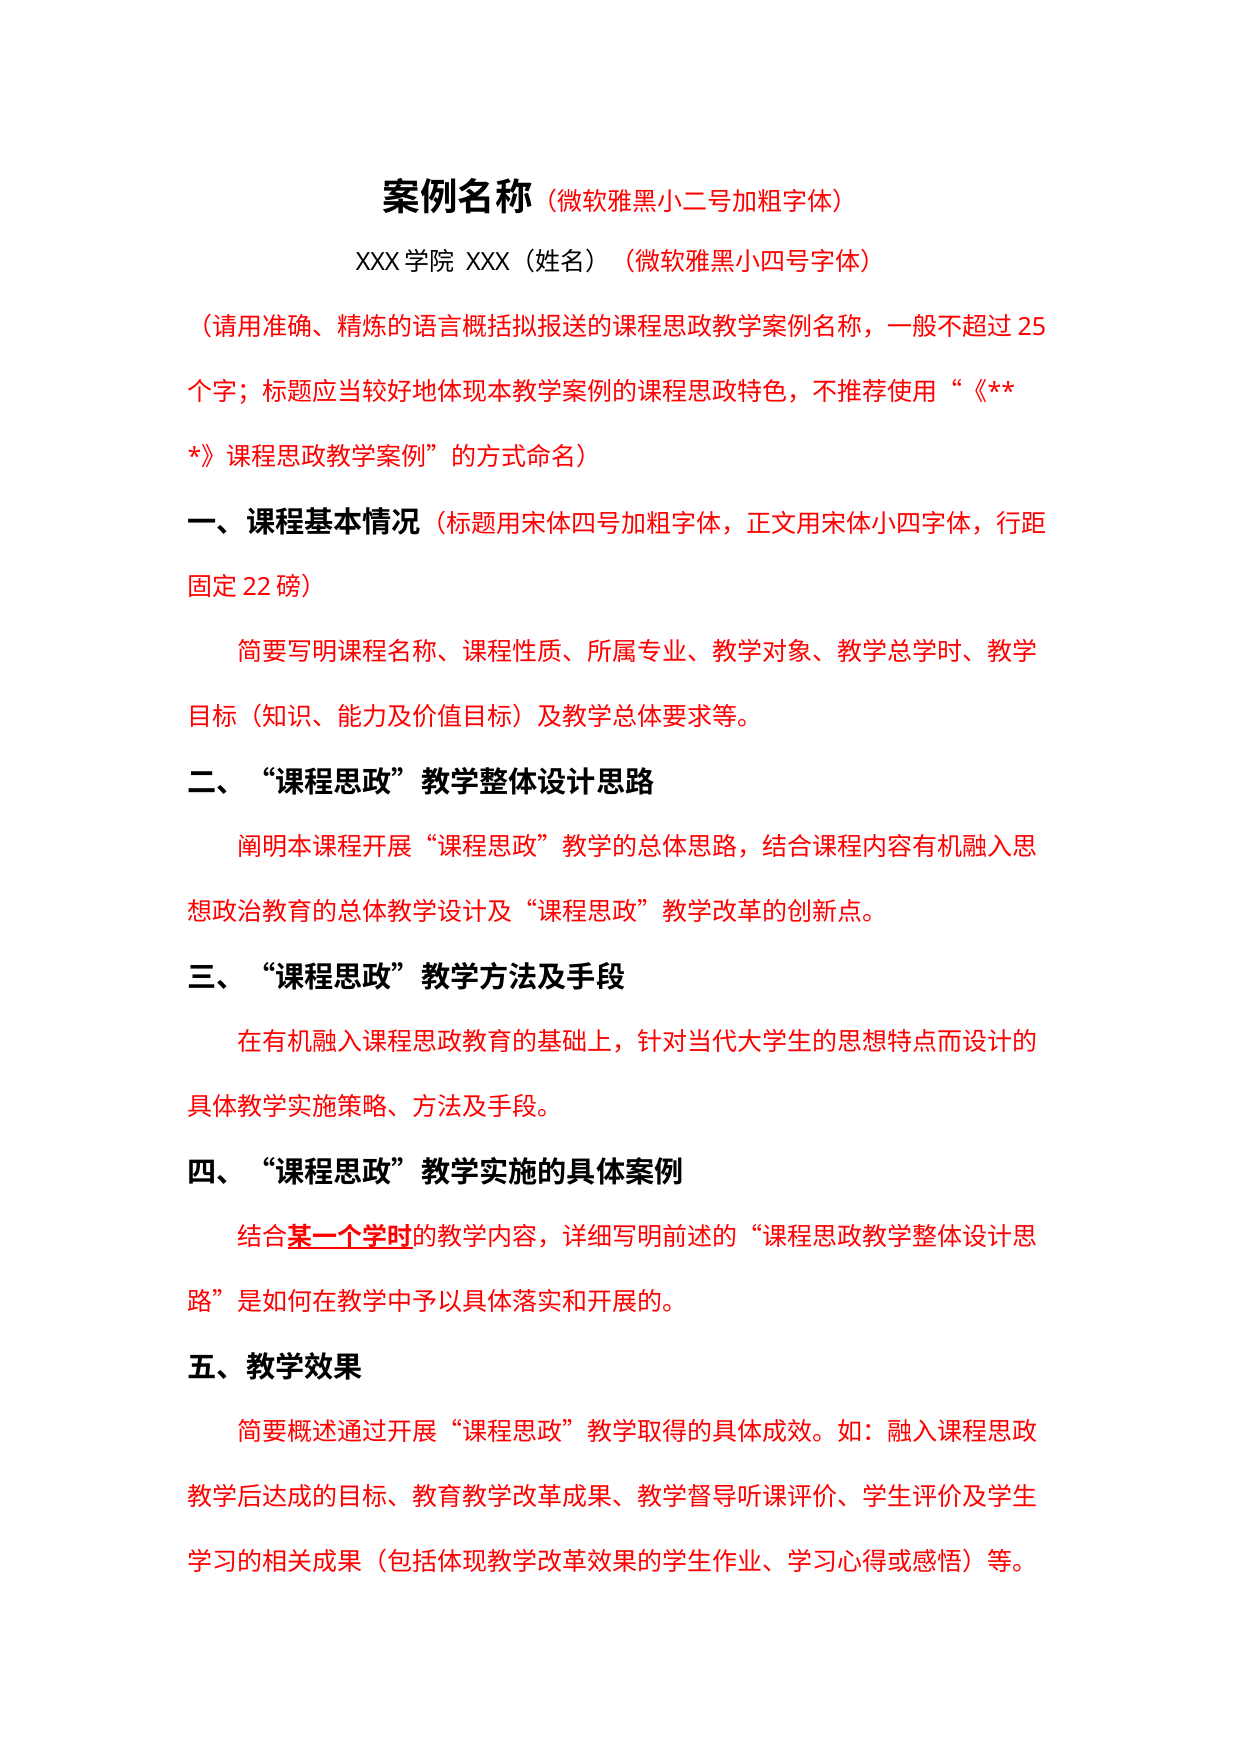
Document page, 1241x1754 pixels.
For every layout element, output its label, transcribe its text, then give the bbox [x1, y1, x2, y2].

text 结合某一个学时的教学内容，详细写明前述的“课程思政教学整体设计思路”是如何在教学中予以具体落实和开展的。 [187, 1202, 1053, 1332]
text 在有机融入课程思政教育的基础上，针对当代大学生的思想特点而设计的具体教学实施策略、方法及手段。 [187, 1007, 1053, 1137]
text XXX学院 XXX（姓名）（微软雅黑小四号字体） [187, 227, 1053, 292]
text 二、“课程思政”教学整体设计思路 [187, 747, 1053, 812]
text 一、课程基本情况（标题用宋体四号加粗字体，正文用宋体小四字体，行距固定22磅） [187, 487, 1053, 617]
text 简要概述通过开展“课程思政”教学取得的具体成效。如：融入课程思政教学后达成的目标、教育教学改革成果、教学督导听课评价、学生评价及学生学习的相关成果（包括体现教学改革效果的学生作业、学习心得或感悟）等。 [187, 1397, 1053, 1592]
text 简要写明课程名称、课程性质、所属专业、教学对象、教学总学时、教学目标（知识、能力及价值目标）及教学总体要求等。 [187, 617, 1053, 747]
text 四、“课程思政”教学实施的具体案例 [187, 1137, 1053, 1202]
text 三、“课程思政”教学方法及手段 [187, 942, 1053, 1007]
text （请用准确、精炼的语言概括拟报送的课程思政教学案例名称，一般不超过25个字；标题应当较好地体现本教学案例的课程思政特色，不推荐使用“《***》课程思政教学案例”的方式命名） [187, 292, 1053, 487]
text 阐明本课程开展“课程思政”教学的总体思路，结合课程内容有机融入思想政治教育的总体教学设计及“课程思政”教学改革的创新点。 [187, 812, 1053, 942]
text 五、教学效果 [187, 1332, 1053, 1397]
text 案例名称（微软雅黑小二号加粗字体） [187, 162, 1053, 227]
